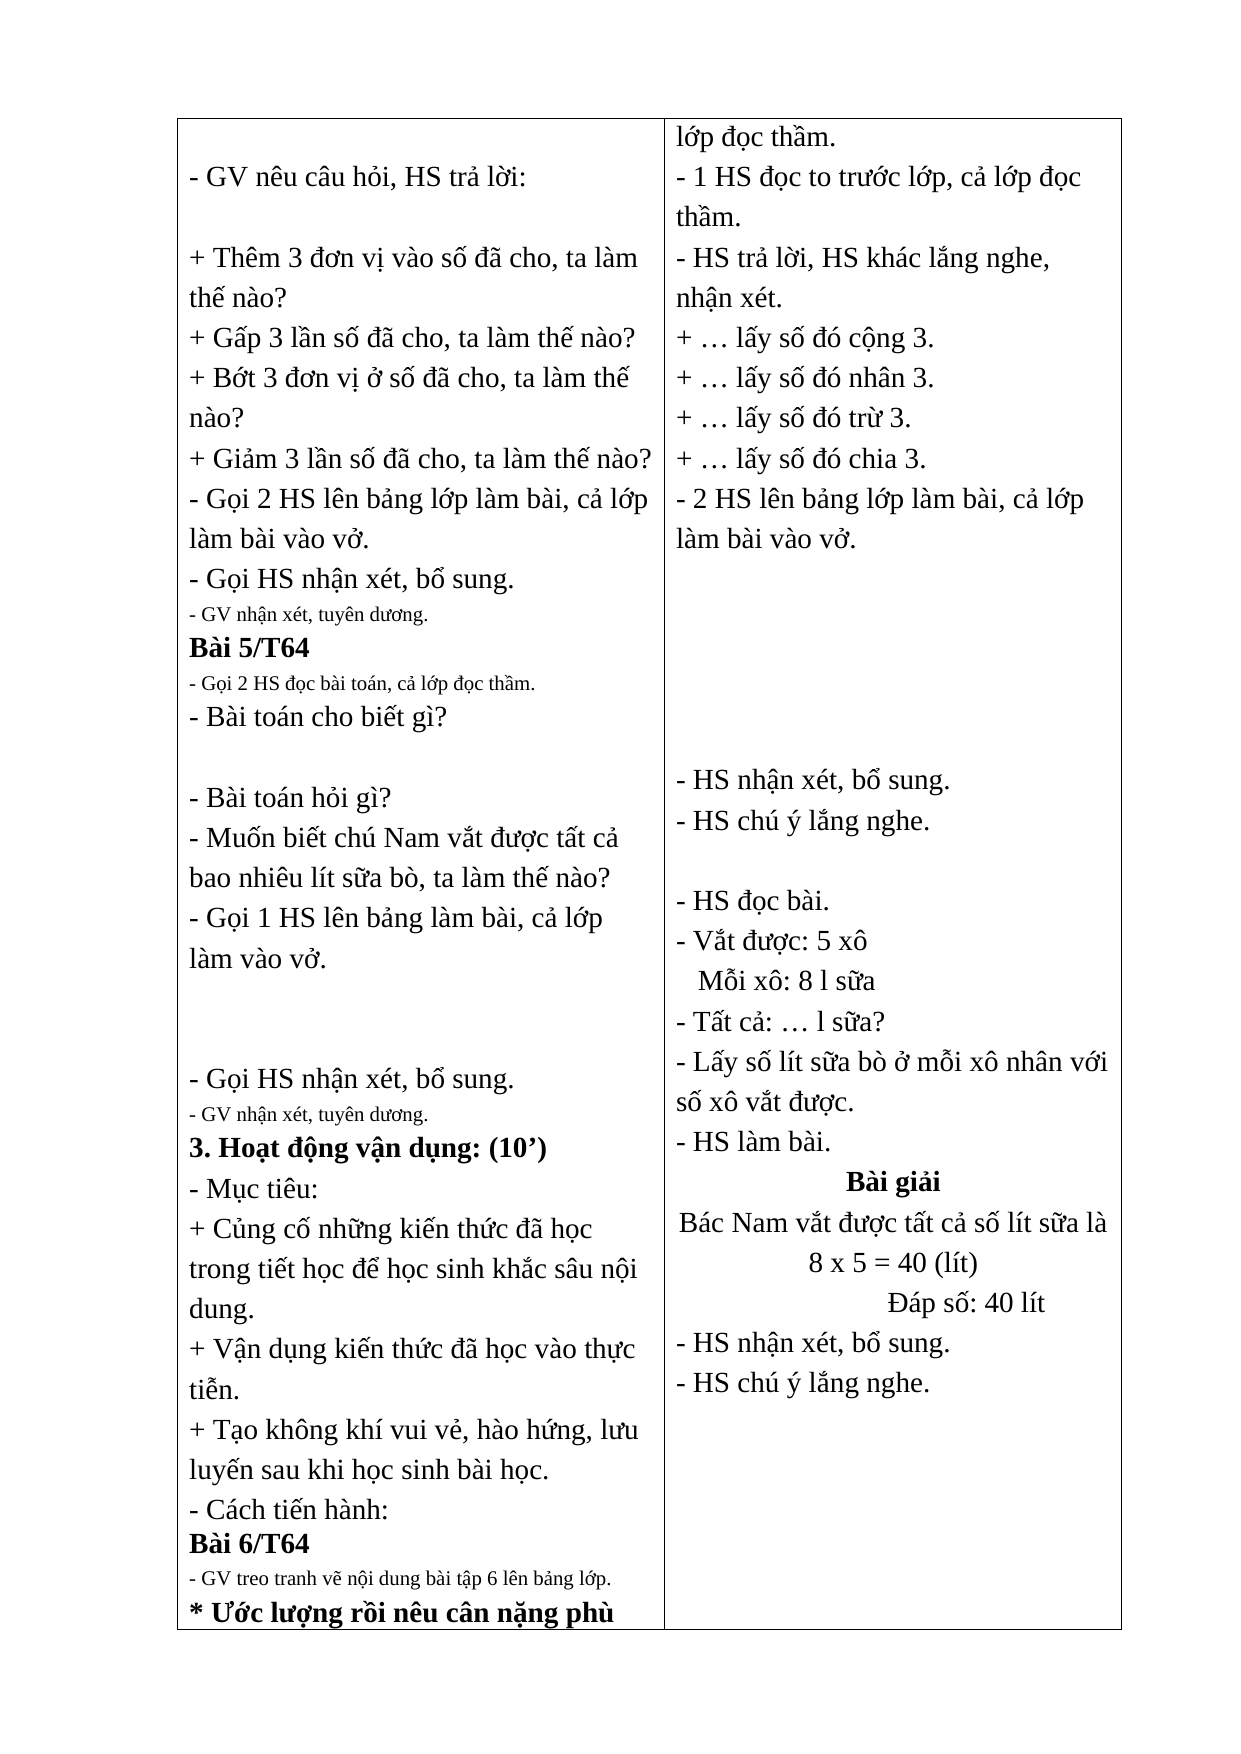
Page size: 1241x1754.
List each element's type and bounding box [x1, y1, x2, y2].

table_cell [178, 119, 664, 1628]
table_cell [665, 119, 1121, 1628]
